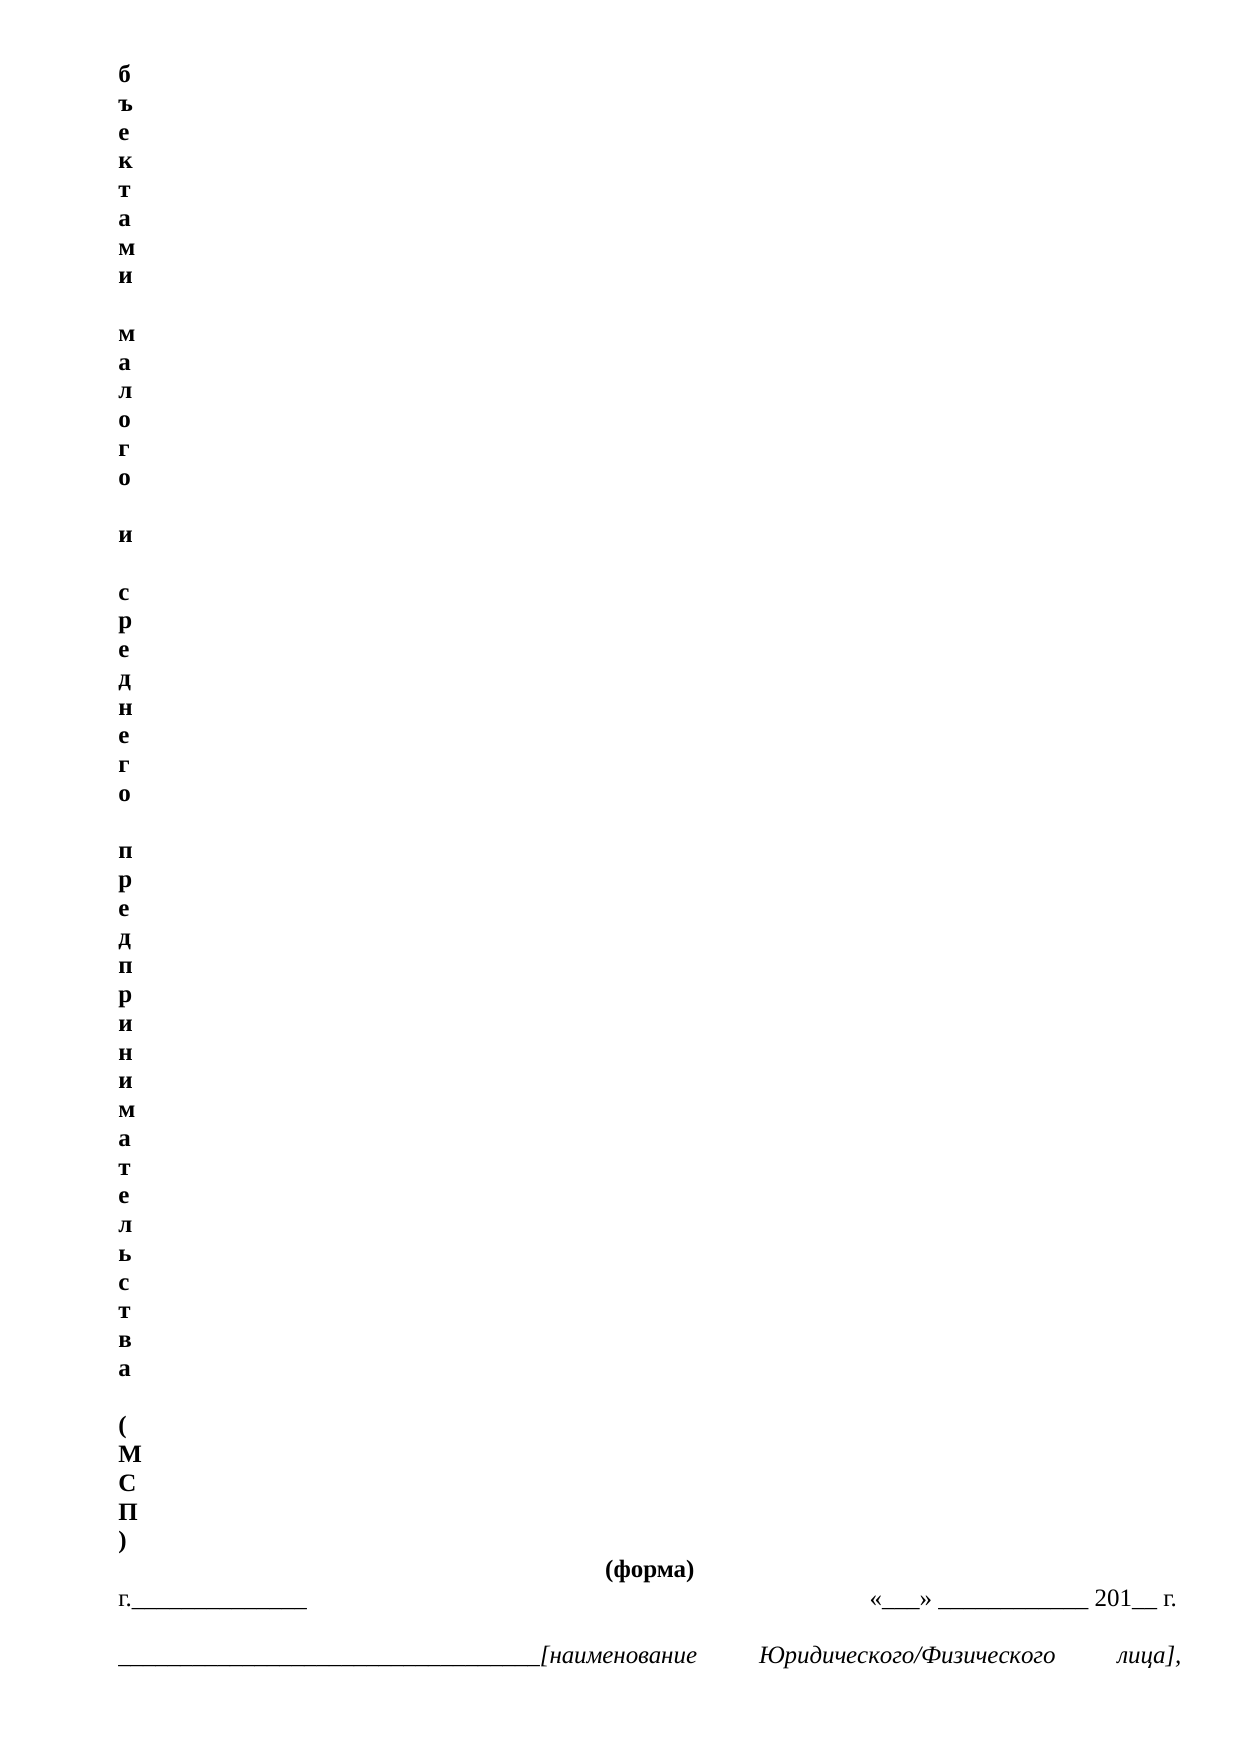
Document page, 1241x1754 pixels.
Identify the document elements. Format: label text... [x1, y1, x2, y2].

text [118, 1640, 1181, 1669]
text (форма) [118, 1554, 1181, 1583]
text г.______________ «___» ____________ 201__ г. [118, 1583, 1181, 1612]
